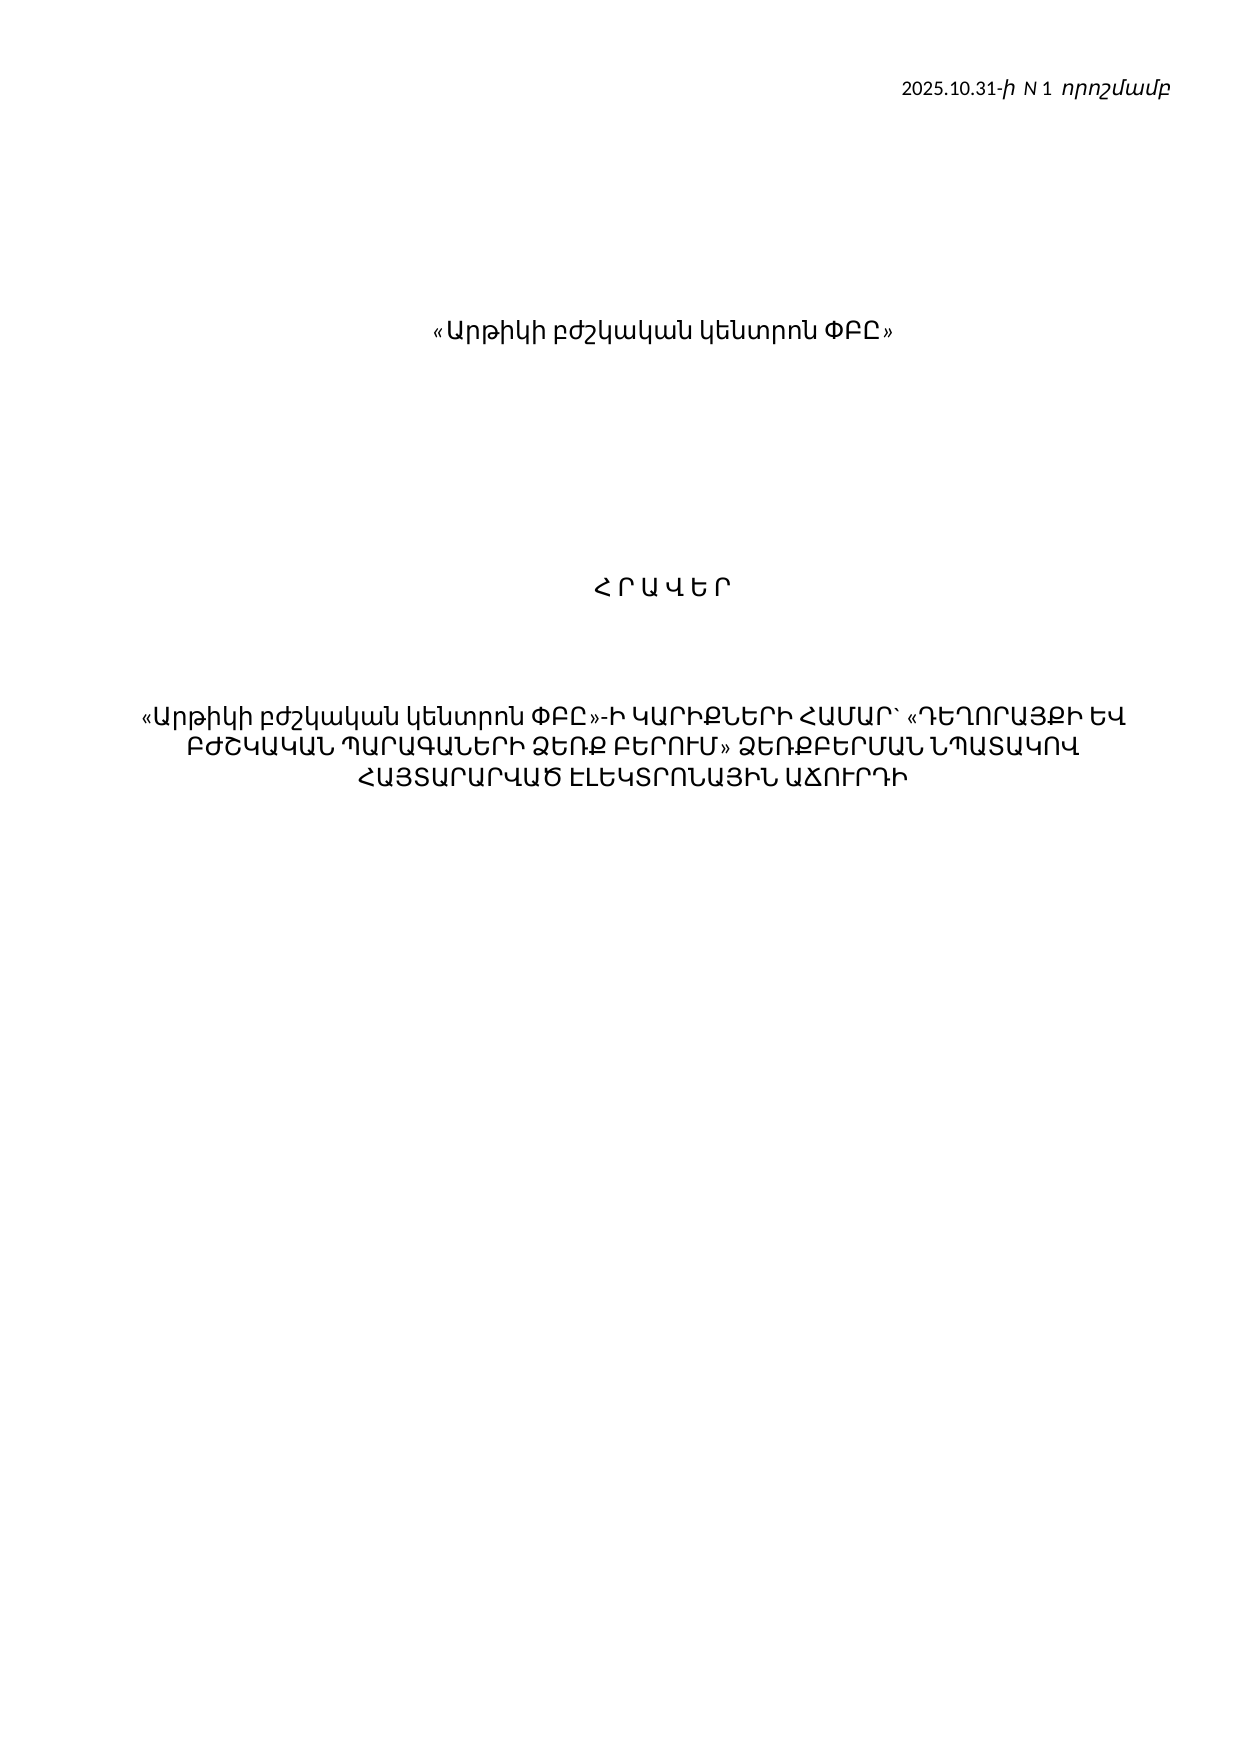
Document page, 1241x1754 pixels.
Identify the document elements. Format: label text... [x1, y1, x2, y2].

text «Արթիկի բժշկական կենտրոն ՓԲԸ»-Ի ԿԱՐԻՔՆԵՐԻ ՀԱՄԱՐ` «ԴԵՂՈՐԱՅՔԻ ԵՎ ԲԺՇԿԱԿԱՆ ՊԱՐԱԳԱՆԵՐԻ ՁԵՌՔ ԲԵՐՈՒՄ» ՁԵՌՔԲԵՐՄԱՆ ՆՊԱՏԱԿՈՎ ՀԱՅՏԱՐԱՐՎԱԾ ԷԼԵԿՏՐՈՆԱՅԻՆ ԱՃՈՒՐԴԻ [94, 701, 1172, 792]
text 2025.10.31 -ի N 1 որոշմամբ [94, 75, 1171, 100]
text Հ Ր Ա Վ Ե Ր [94, 572, 1172, 602]
text « Արթիկի բժշկական կենտրոն ՓԲԸ» [94, 316, 1172, 346]
